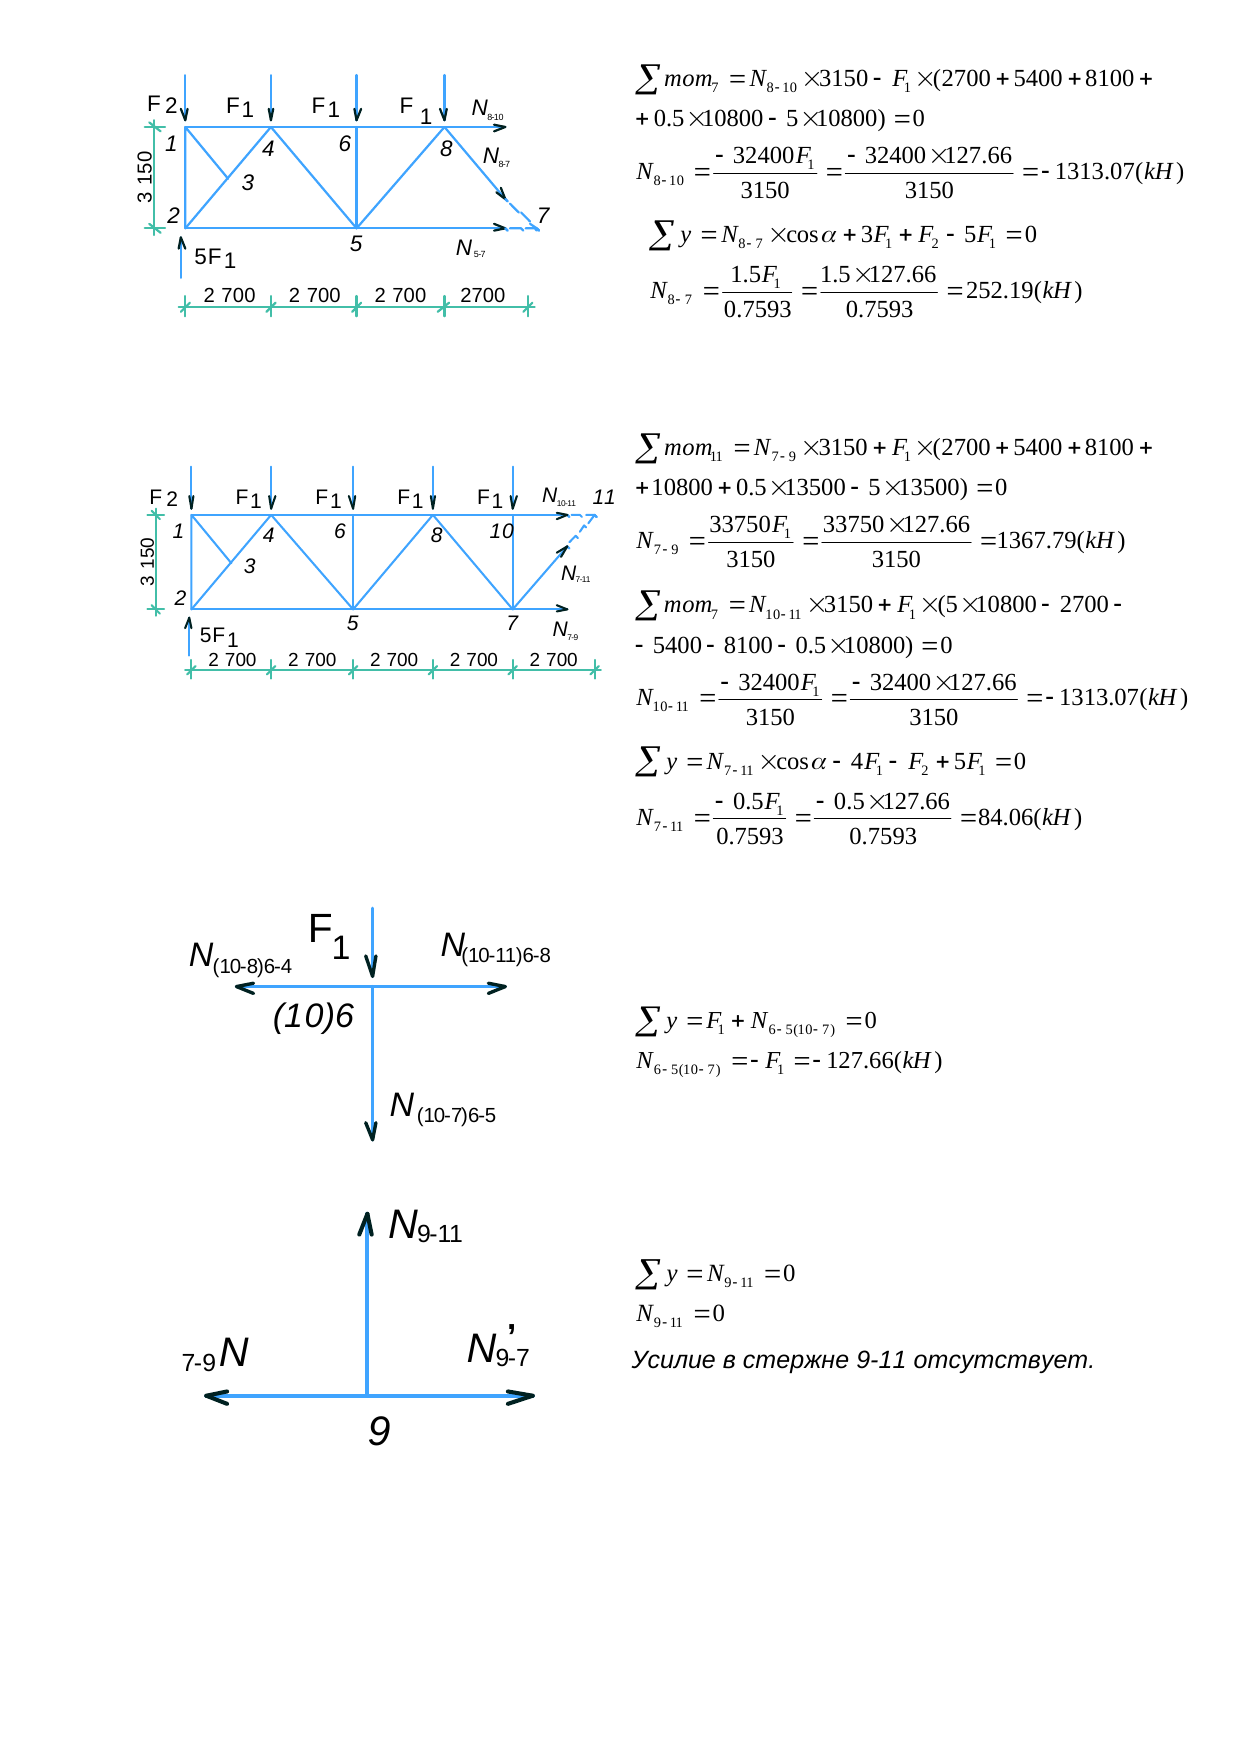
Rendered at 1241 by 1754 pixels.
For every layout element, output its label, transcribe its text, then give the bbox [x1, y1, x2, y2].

table_cell [136, 871, 620, 1168]
table_cell Усилие в стержне 9-11 отсутствует. [620, 1168, 1192, 1464]
table_cell [620, 59, 1192, 428]
table_cell [136, 428, 620, 871]
table_cell [620, 871, 1192, 1168]
table_cell [136, 1168, 620, 1464]
table_cell [136, 59, 620, 428]
table_cell [620, 428, 1192, 871]
